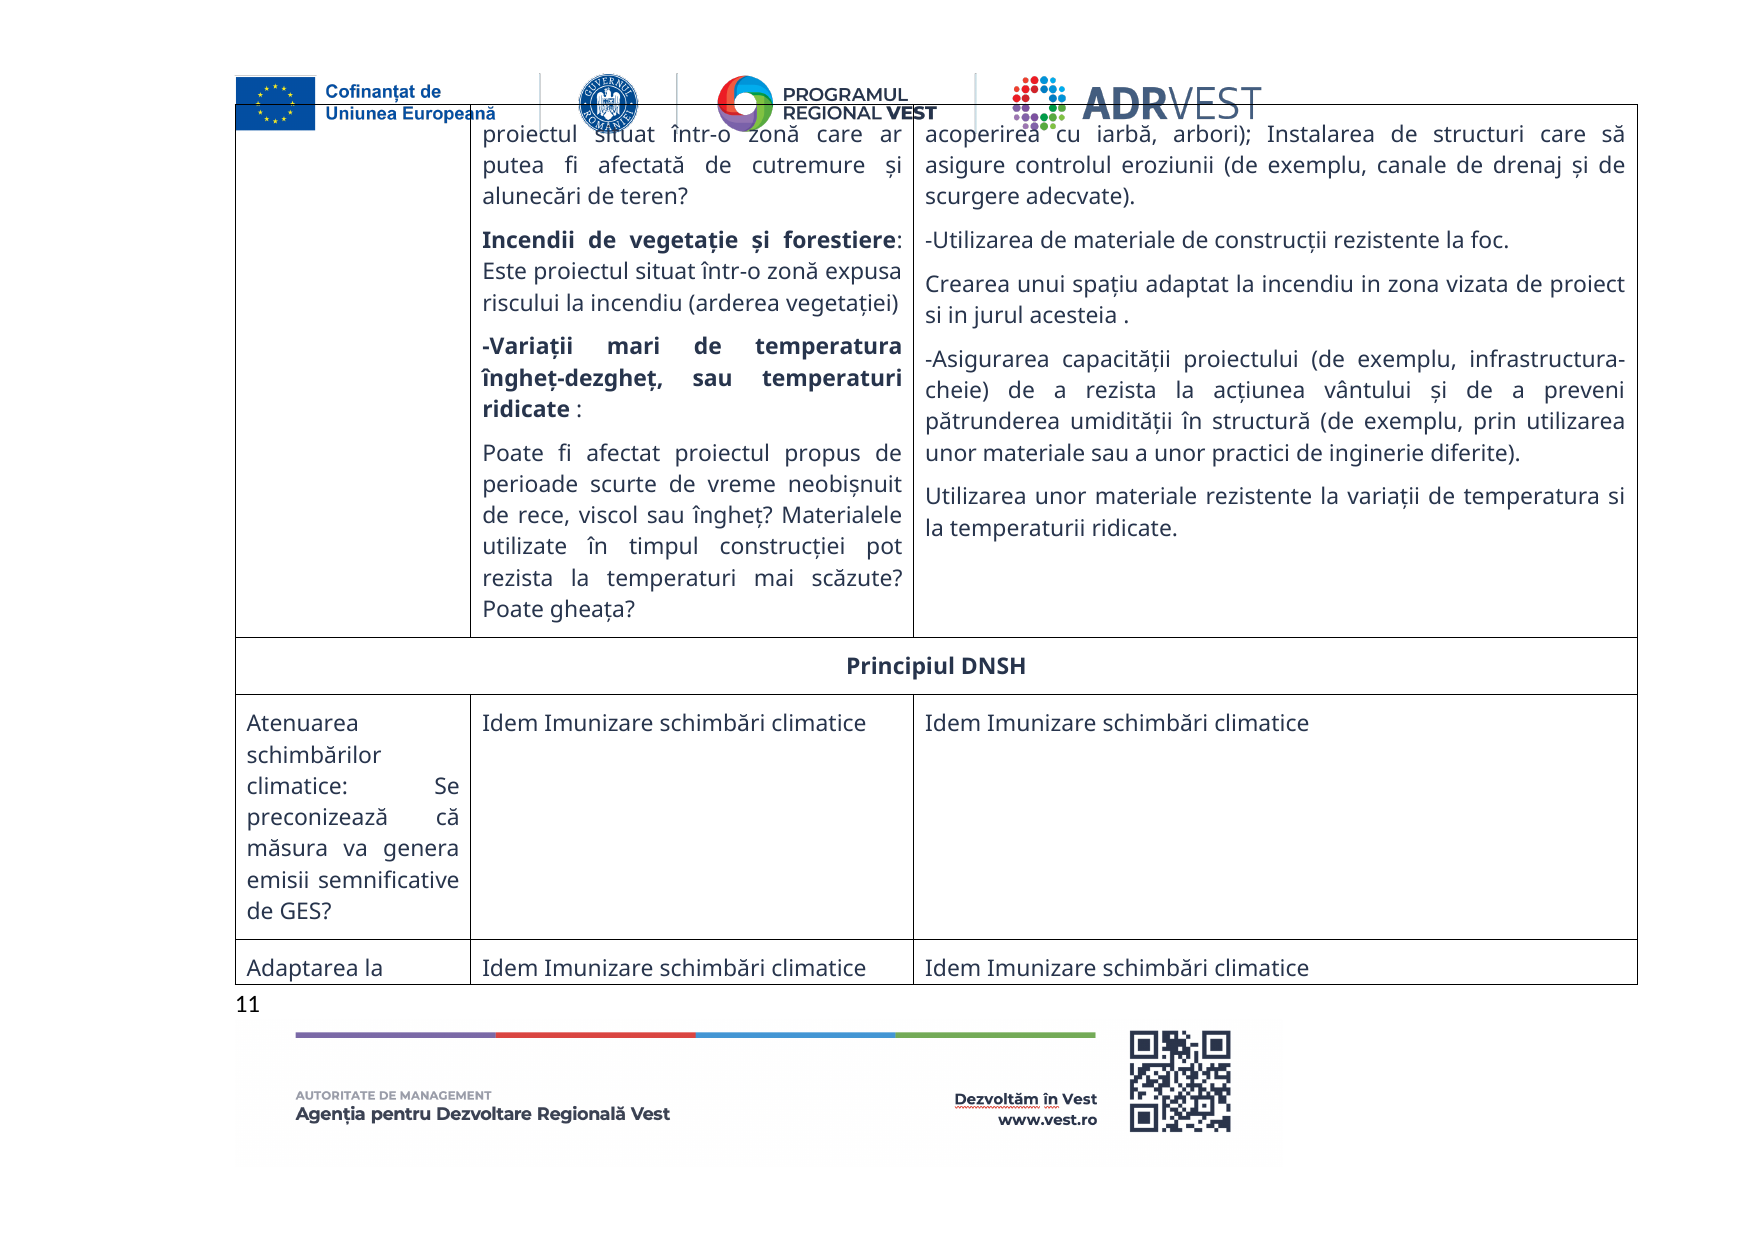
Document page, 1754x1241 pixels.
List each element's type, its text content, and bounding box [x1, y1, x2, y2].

table_cell Reziliența la schimbările climatice (Adaptarea la schimbările climatice ) [236, 105, 470, 637]
table_cell Idem Imunizare schimbări climatice [914, 940, 1637, 983]
table_cell Idem Imunizare schimbări climatice [471, 940, 913, 983]
picture [234, 1019, 1283, 1167]
table_cell Principiul DNSH [236, 638, 1637, 694]
table_cell Idem Imunizare schimbări climatice [914, 695, 1637, 939]
picture [234, 73, 1262, 104]
table_cell Atenuarea schimbărilor climatice: Se preconizează că măsura va genera emisii semnificative de GES? [236, 695, 470, 939]
table_cell Idem Imunizare schimbări climatice [471, 695, 913, 939]
